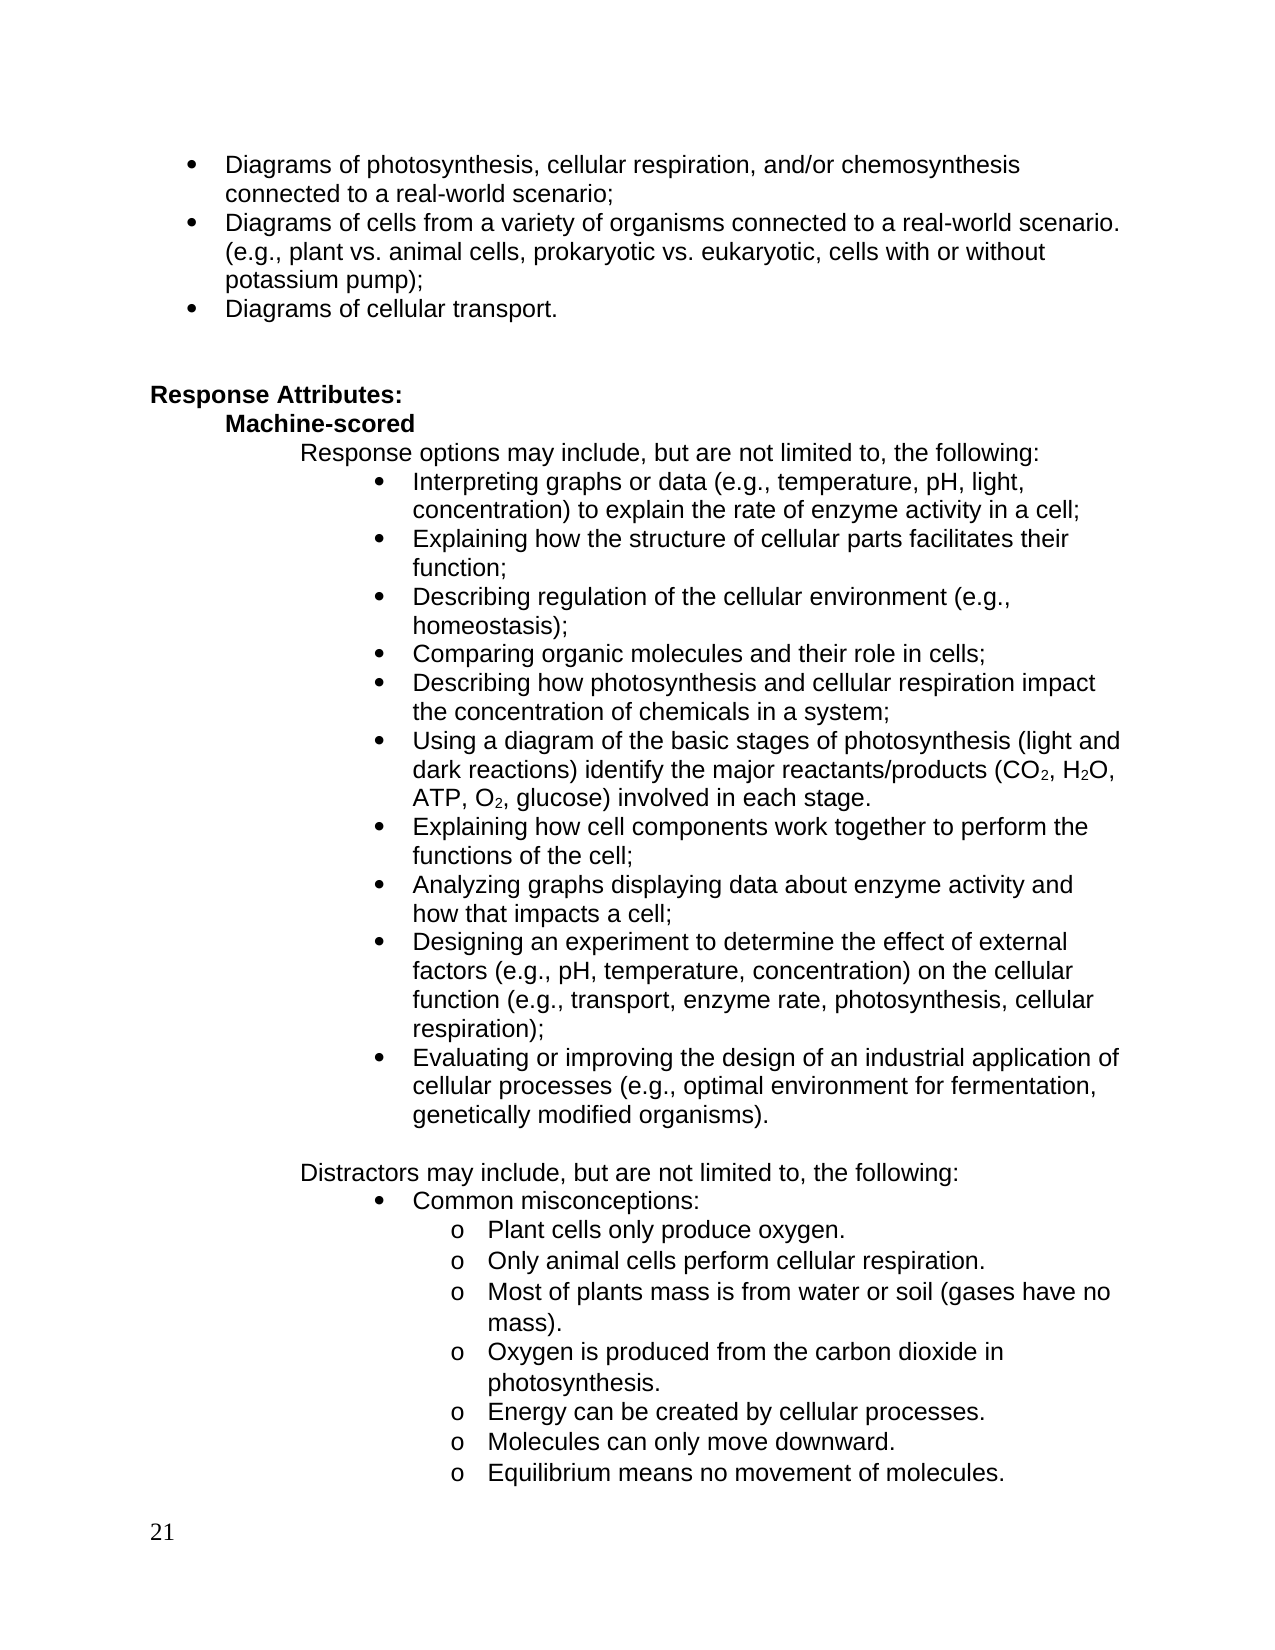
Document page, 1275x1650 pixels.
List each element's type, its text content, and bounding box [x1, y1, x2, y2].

list Diagrams of photosynthesis, cellular respiration, and/or chemosynthesis connected to a real-world scenario; [187, 150, 1125, 208]
text Response Attributes: [150, 380, 1125, 409]
list Energy can be created by cellular processes. [450, 1396, 1125, 1427]
list Describing how photosynthesis and cellular respiration impact the concentration of chemicals in a system; [375, 668, 1125, 726]
list Common misconceptions: [375, 1186, 1125, 1215]
list Comparing organic molecules and their role in cells; [375, 639, 1125, 668]
list Evaluating or improving the design of an industrial application of cellular processes (e.g., optimal environment for fermentation, genetically modified organisms). [375, 1042, 1125, 1129]
list Using a diagram of the basic stages of photosynthesis (light and dark reactions) identify the major reactants/products (CO2, H2O, ATP, O2, glucose) involved in each stage. [375, 726, 1125, 812]
list Designing an experiment to determine the effect of external factors (e.g., pH, temperature, concentration) on the cellular function (e.g., transport, enzyme rate, photosynthesis, cellular respiration); [375, 927, 1125, 1042]
list Molecules can only move downward. [450, 1427, 1125, 1458]
list Interpreting graphs or data (e.g., temperature, pH, light, concentration) to explain the rate of enzyme activity in a cell; [375, 467, 1125, 524]
list Diagrams of cellular transport. [187, 294, 1125, 323]
list Describing regulation of the cellular environment (e.g., homeostasis); [375, 582, 1125, 639]
list Only animal cells perform cellular respiration. [450, 1246, 1125, 1277]
list Plant cells only produce oxygen. [450, 1215, 1125, 1246]
list Equilibrium means no movement of molecules. [450, 1458, 1125, 1489]
list Most of plants mass is from water or soil (gases have no mass). [450, 1277, 1125, 1337]
list Analyzing graphs displaying data about enzyme activity and how that impacts a cell; [375, 870, 1125, 927]
text Response options may include, but are not limited to, the following: [300, 438, 1125, 467]
list Explaining how the structure of cellular parts facilitates their function; [375, 524, 1125, 582]
list Oxygen is produced from the carbon dioxide in photosynthesis. [450, 1337, 1125, 1396]
text Distractors may include, but are not limited to, the following: [225, 1158, 1125, 1186]
list Explaining how cell components work together to perform the functions of the cell; [375, 812, 1125, 870]
text Machine-scored [225, 409, 1125, 438]
list Diagrams of cells from a variety of organisms connected to a real-world scenario. (e.g., plant vs. animal cells, prokaryotic vs. eukaryotic, cells with or without potassium pump); [187, 208, 1125, 294]
